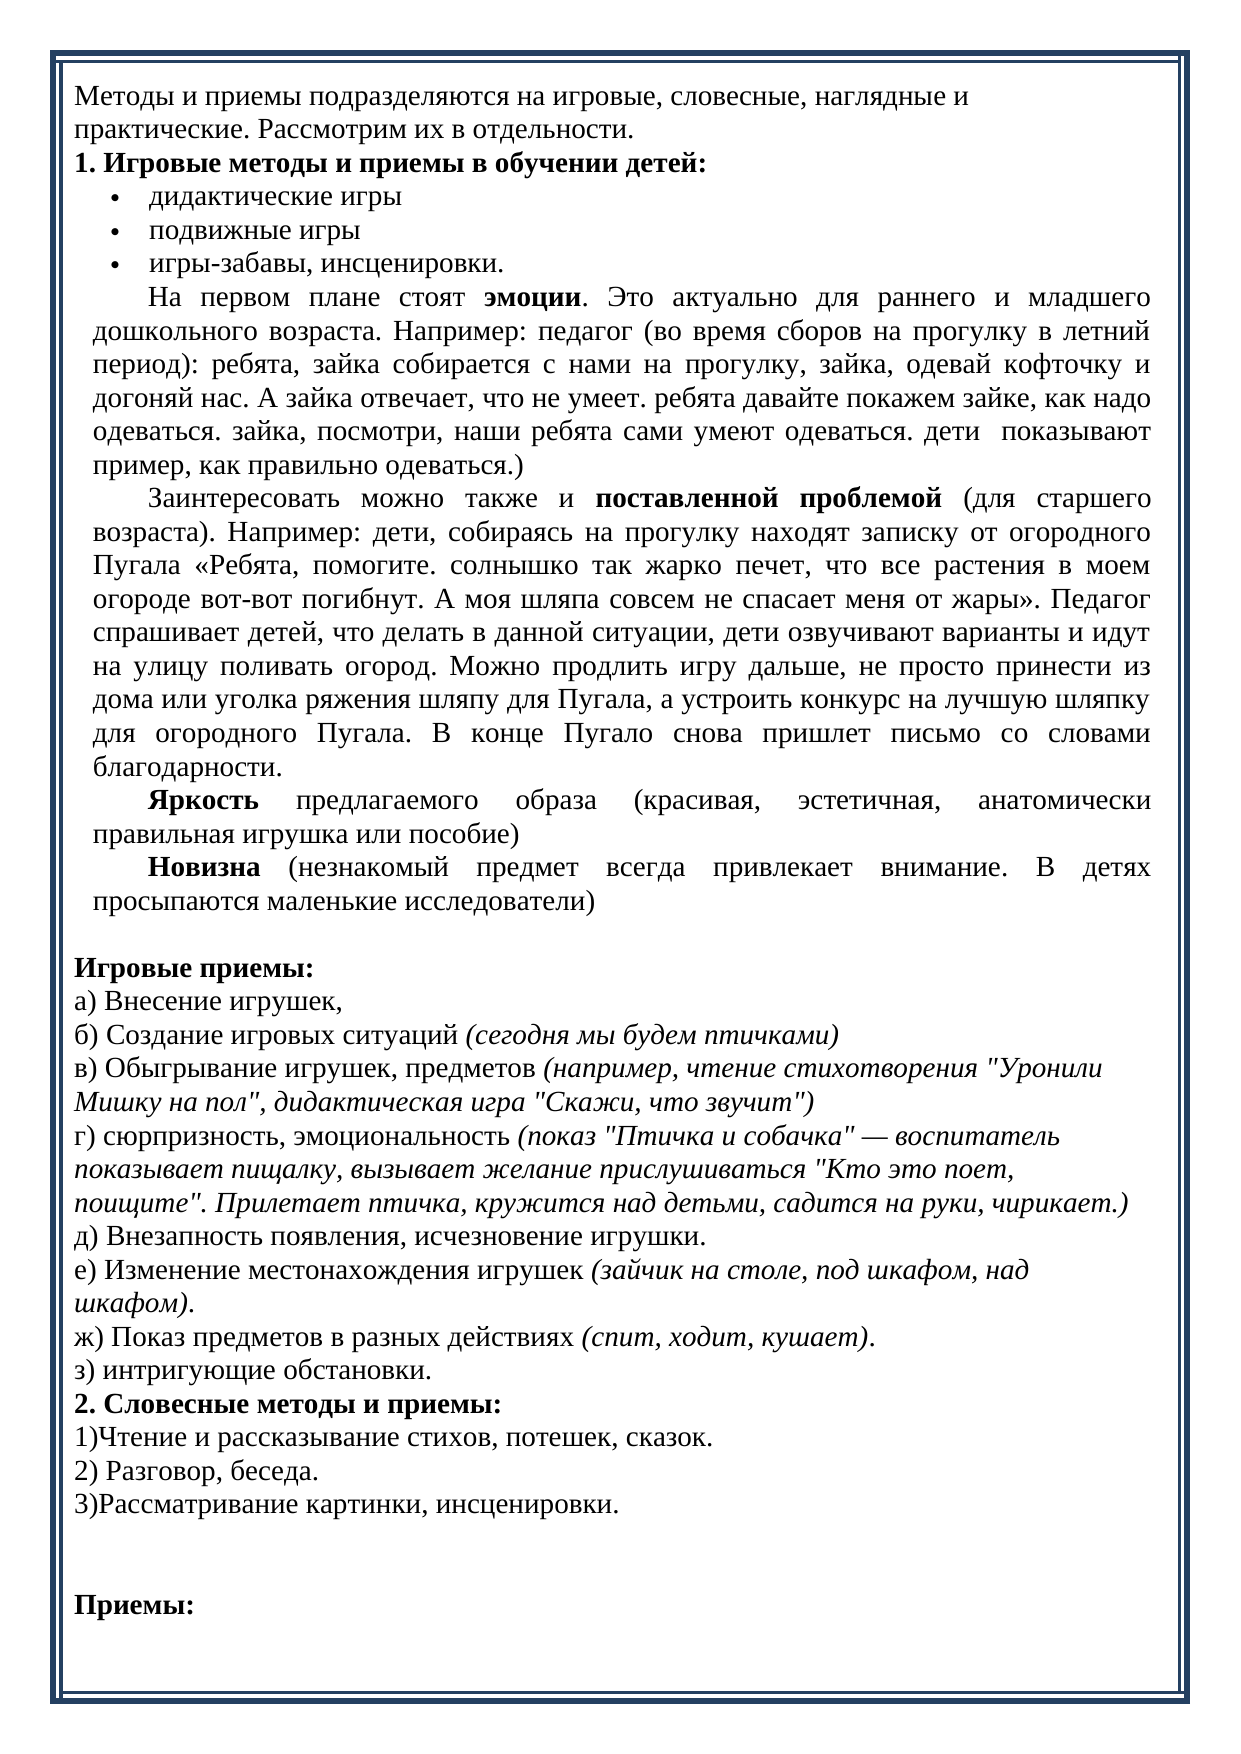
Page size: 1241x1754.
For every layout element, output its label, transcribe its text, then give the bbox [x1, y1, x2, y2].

text ж) Показ предметов в разных действиях (спит, ходит, кушает). [74, 1319, 1152, 1352]
text Новизна (незнакомый предмет всегда привлекает внимание. В детях просыпаются маленькие исследователи) [93, 849, 1152, 916]
text 3)Рассматривание картинки, инсценировки. [74, 1487, 1152, 1520]
list игры-забавы, инсценировки. [111, 246, 1152, 279]
text д) Внезапность появления, исчезновение игрушки. [74, 1218, 1152, 1252]
text Яркость предлагаемого образа (красивая, эстетичная, анатомически правильная игрушка или пособие) [93, 782, 1152, 849]
text Заинтересовать можно также и поставленной проблемой (для старшего возраста). Например: дети, собираясь на прогулку находят записку от огородного Пугала «Ребята, помогите. солнышко так жарко печет, что все растения в моем огороде вот-вот погибнут. А моя шляпа совсем не спасает меня от жары». Педагог спрашивает детей, что делать в данной ситуации, дети озвучивают варианты и идут на улицу поливать огород. Можно продлить игру дальше, не просто принести из дома или уголка ряжения шляпу для Пугала, а устроить конкурс на лучшую шляпку для огородного Пугала. В конце Пугало снова пришлет письмо со словами благодарности. [93, 480, 1152, 782]
text Приемы: [74, 1587, 1152, 1621]
text Методы и приемы подразделяются на игровые, словесные, наглядные и практические. Рассмотрим их в отдельности. [74, 78, 1152, 145]
text з) интригующие обстановки. [74, 1352, 1152, 1386]
text б) Создание игровых ситуаций (сегодня мы будем птичками) [74, 1017, 1152, 1051]
text 2. Словесные методы и приемы: [74, 1386, 1152, 1419]
list подвижные игры [111, 212, 1152, 246]
text г) сюрпризность, эмоциональность (показ "Птичка и собачка" — воспитатель показывает пищалку, вызывает желание прислушиваться "Кто это поет, поищите". Прилетает птичка, кружится над детьми, садится на руки, чирикает.) [74, 1118, 1152, 1218]
text На первом плане стоят эмоции. Это актуально для раннего и младшего дошкольного возраста. Например: педагог (во время сборов на прогулку в летний период): ребята, зайка собирается с нами на прогулку, зайка, одевай кофточку и догоняй нас. А зайка отвечает, что не умеет. ребята давайте покажем зайке, как надо одеваться. зайка, посмотри, наши ребята сами умеют одеваться. дети показывают пример, как правильно одеваться.) [93, 279, 1152, 480]
text 1. Игровые методы и приемы в обучении детей: [74, 145, 1152, 178]
text а) Внесение игрушек, [74, 983, 1152, 1017]
text Игровые приемы: [74, 950, 1152, 983]
text е) Изменение местонахождения игрушек (зайчик на столе, под шкафом, над шкафом). [74, 1252, 1152, 1319]
text 2) Разговор, беседа. [74, 1453, 1152, 1487]
text 1)Чтение и рассказывание стихов, потешек, сказок. [74, 1419, 1152, 1453]
text в) Обыгрывание игрушек, предметов (например, чтение стихотворения "Уронили Мишку на пол", дидактическая игра "Скажи, что звучит") [74, 1051, 1152, 1118]
list дидактические игры [111, 178, 1152, 212]
